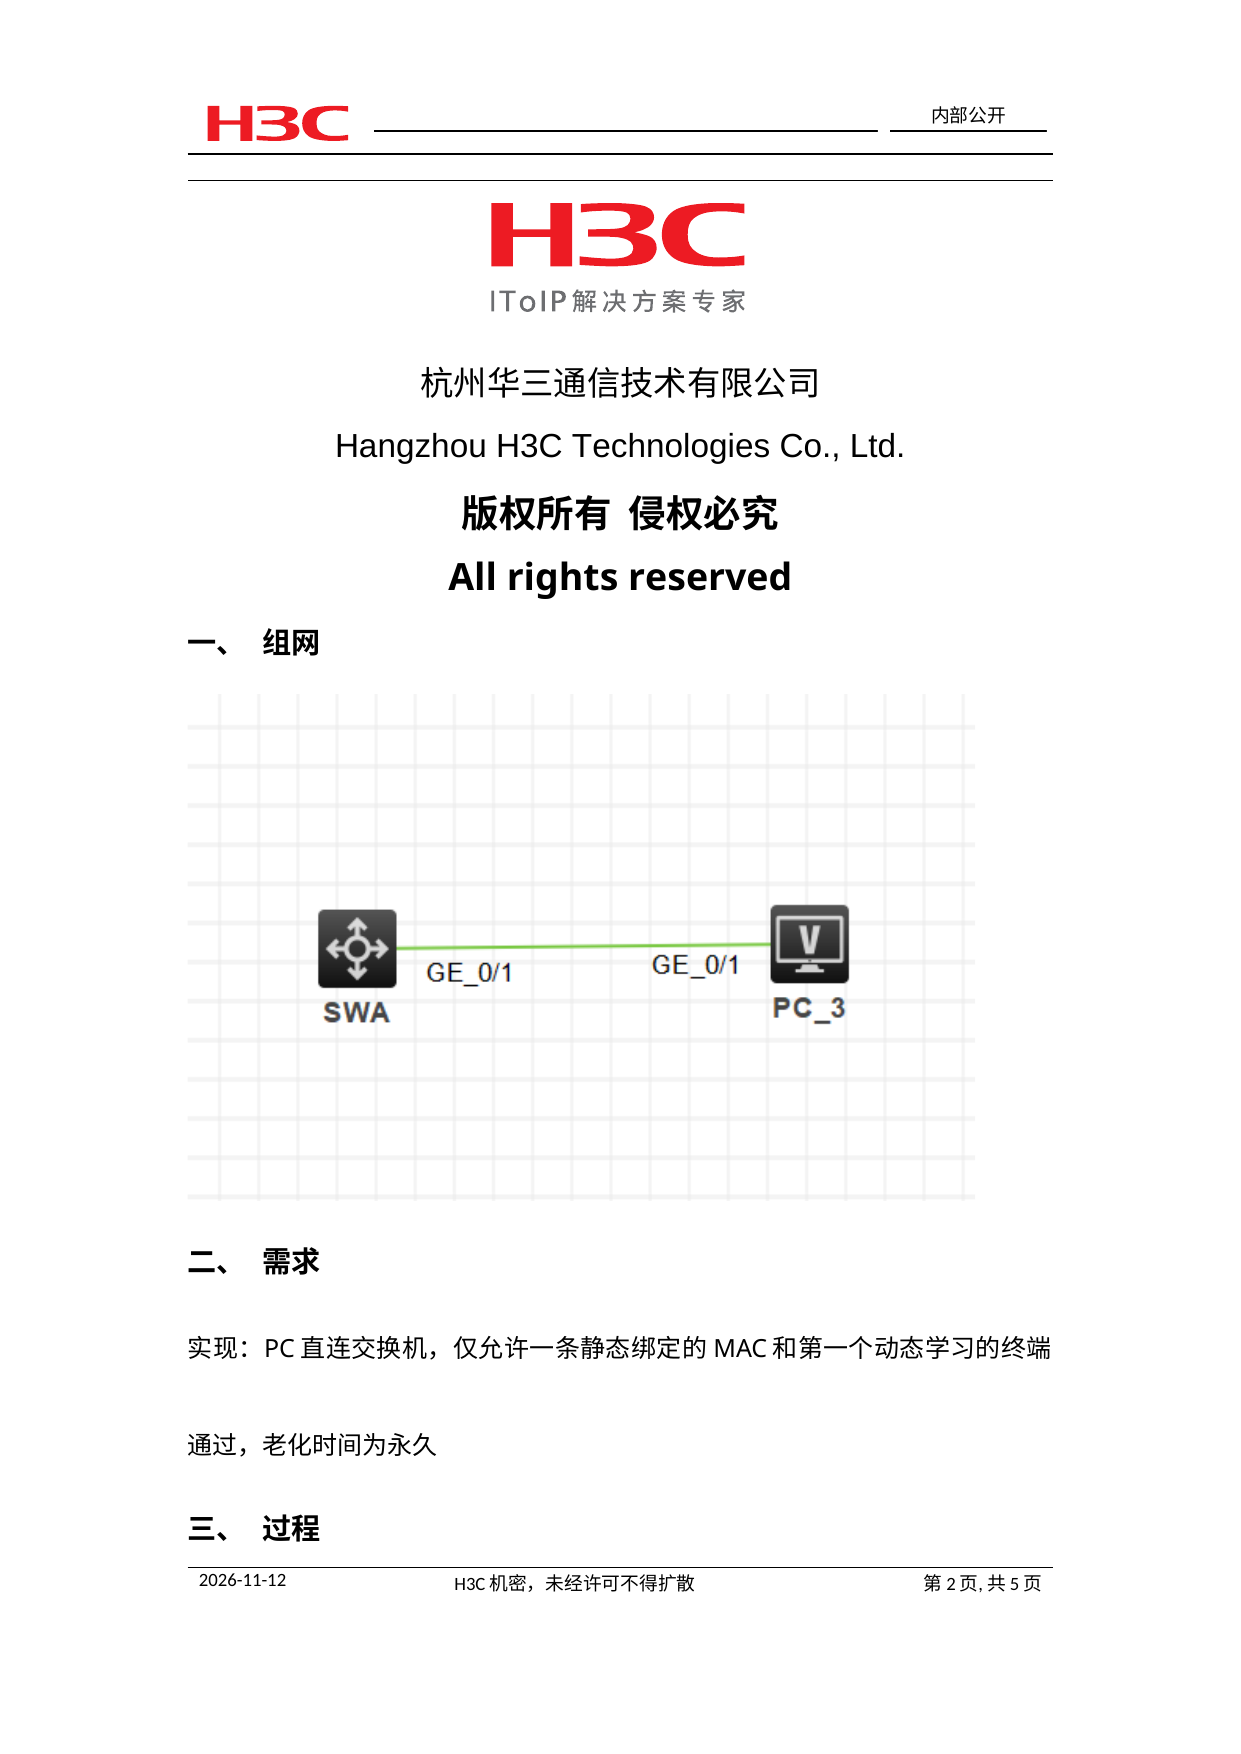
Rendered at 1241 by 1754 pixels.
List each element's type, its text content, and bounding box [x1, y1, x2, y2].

list 过程 [187, 1494, 1053, 1559]
list 组网 [187, 608, 1053, 673]
text 实现：PC直连交换机，仅允许一条静态绑定的MAC和第一个动态学习的终端通过，老化时间为永久 [187, 1314, 1053, 1476]
text Hangzhou H3C Technologies Co., Ltd. [187, 413, 1053, 478]
text 杭州华三通信技术有限公司 [187, 348, 1053, 413]
text All rights reserved [187, 543, 1053, 608]
text 版权所有 侵权必究 [187, 478, 1053, 543]
list 需求 [187, 1228, 1053, 1293]
picture [187, 694, 976, 1201]
